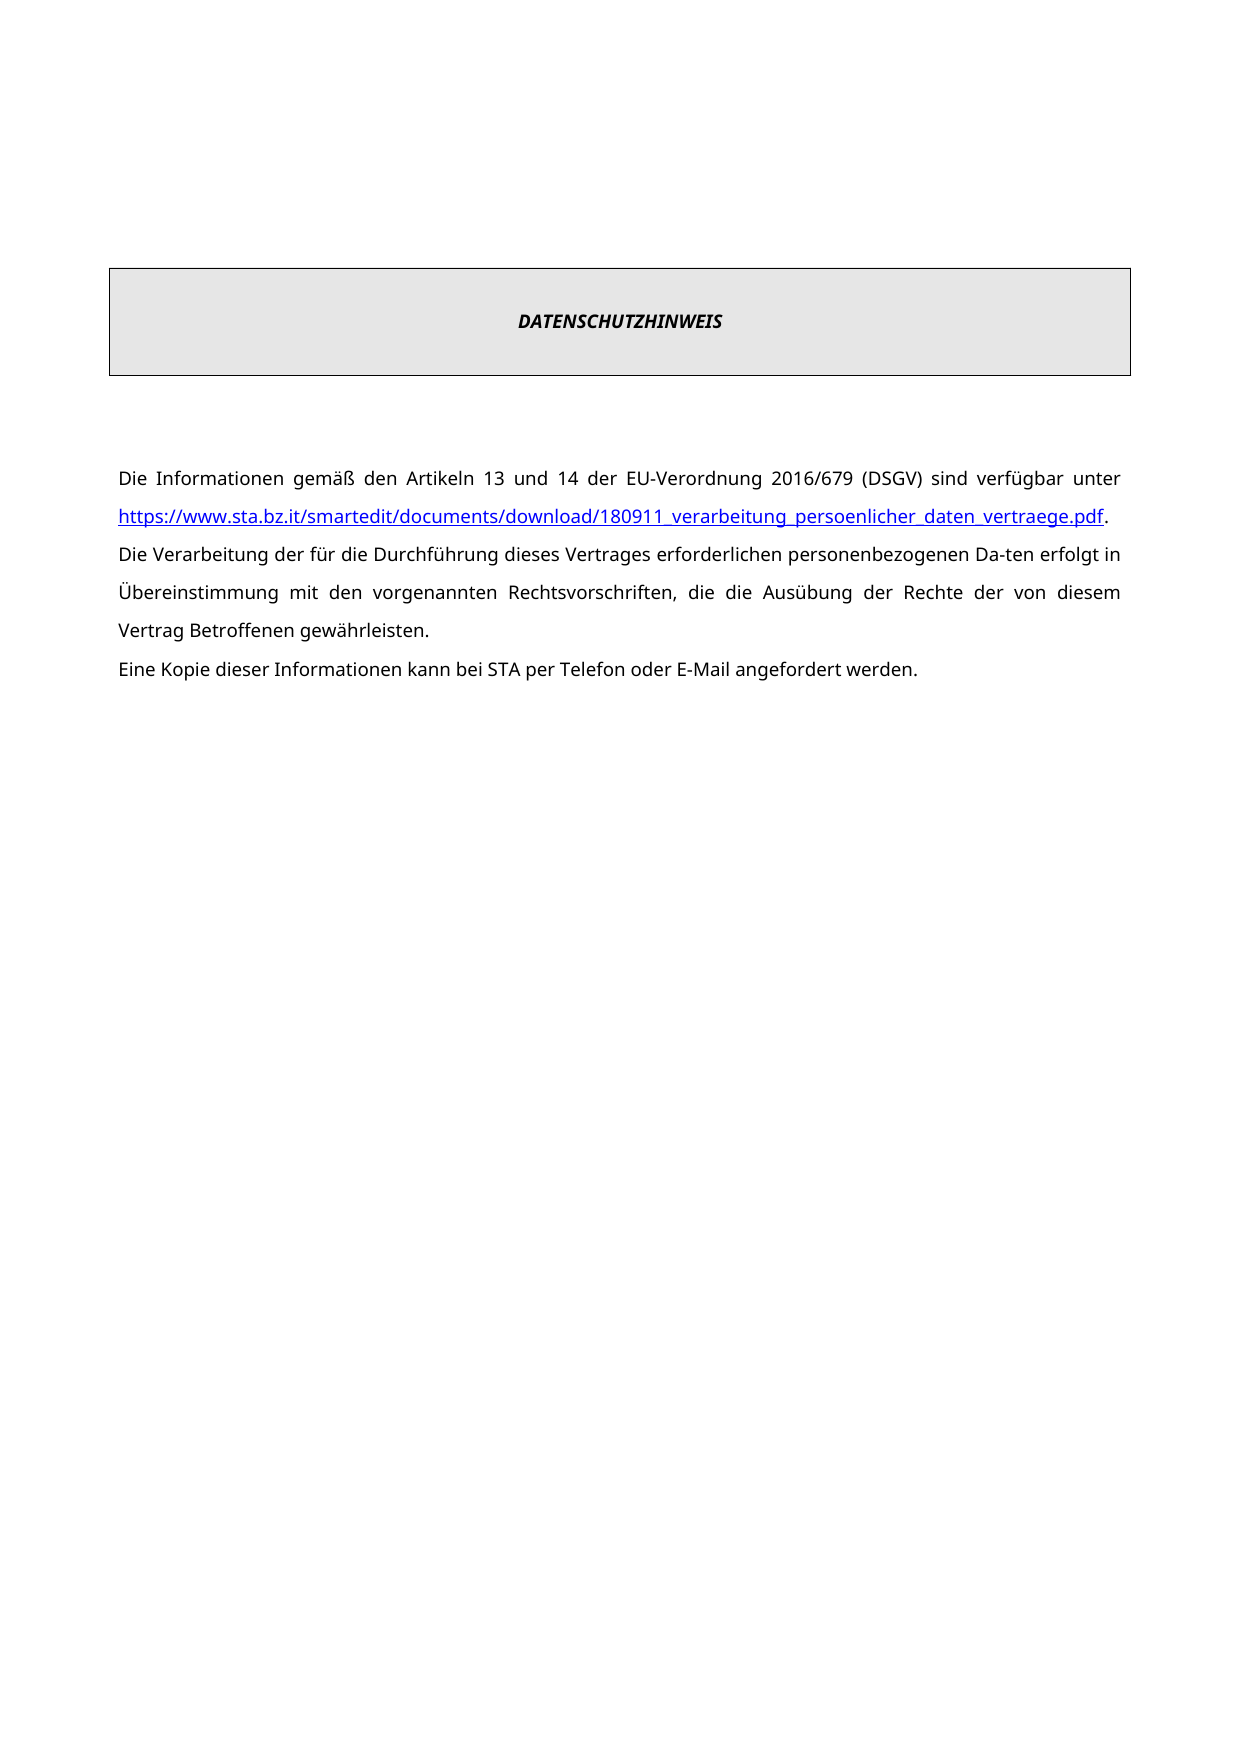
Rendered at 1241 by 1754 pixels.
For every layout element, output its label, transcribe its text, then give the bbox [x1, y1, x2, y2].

text Eine Kopie dieser Informationen kann bei STA per Telefon oder E-Mail angefordert werden. [118, 656, 1122, 682]
text Die Verarbeitung der für die Durchführung dieses Vertrages erforderlichen personenbezogenen Da-ten erfolgt in Übereinstimmung mit den vorgenannten Rechtsvorschriften, die die Ausübung der Rechte der von diesem Vertrag Betroffenen gewährleisten. [118, 541, 1122, 643]
text Die Informationen gemäß den Artikeln 13 und 14 der EU-Verordnung 2016/679 (DSGV) sind verfügbar unter https://www.sta.bz.it/smartedit/documents/download/180911_verarbeitung_persoenlicher_daten_vertraege.pdf. [118, 465, 1122, 529]
text DATENSCHUTZHINWEIS [110, 306, 1130, 334]
